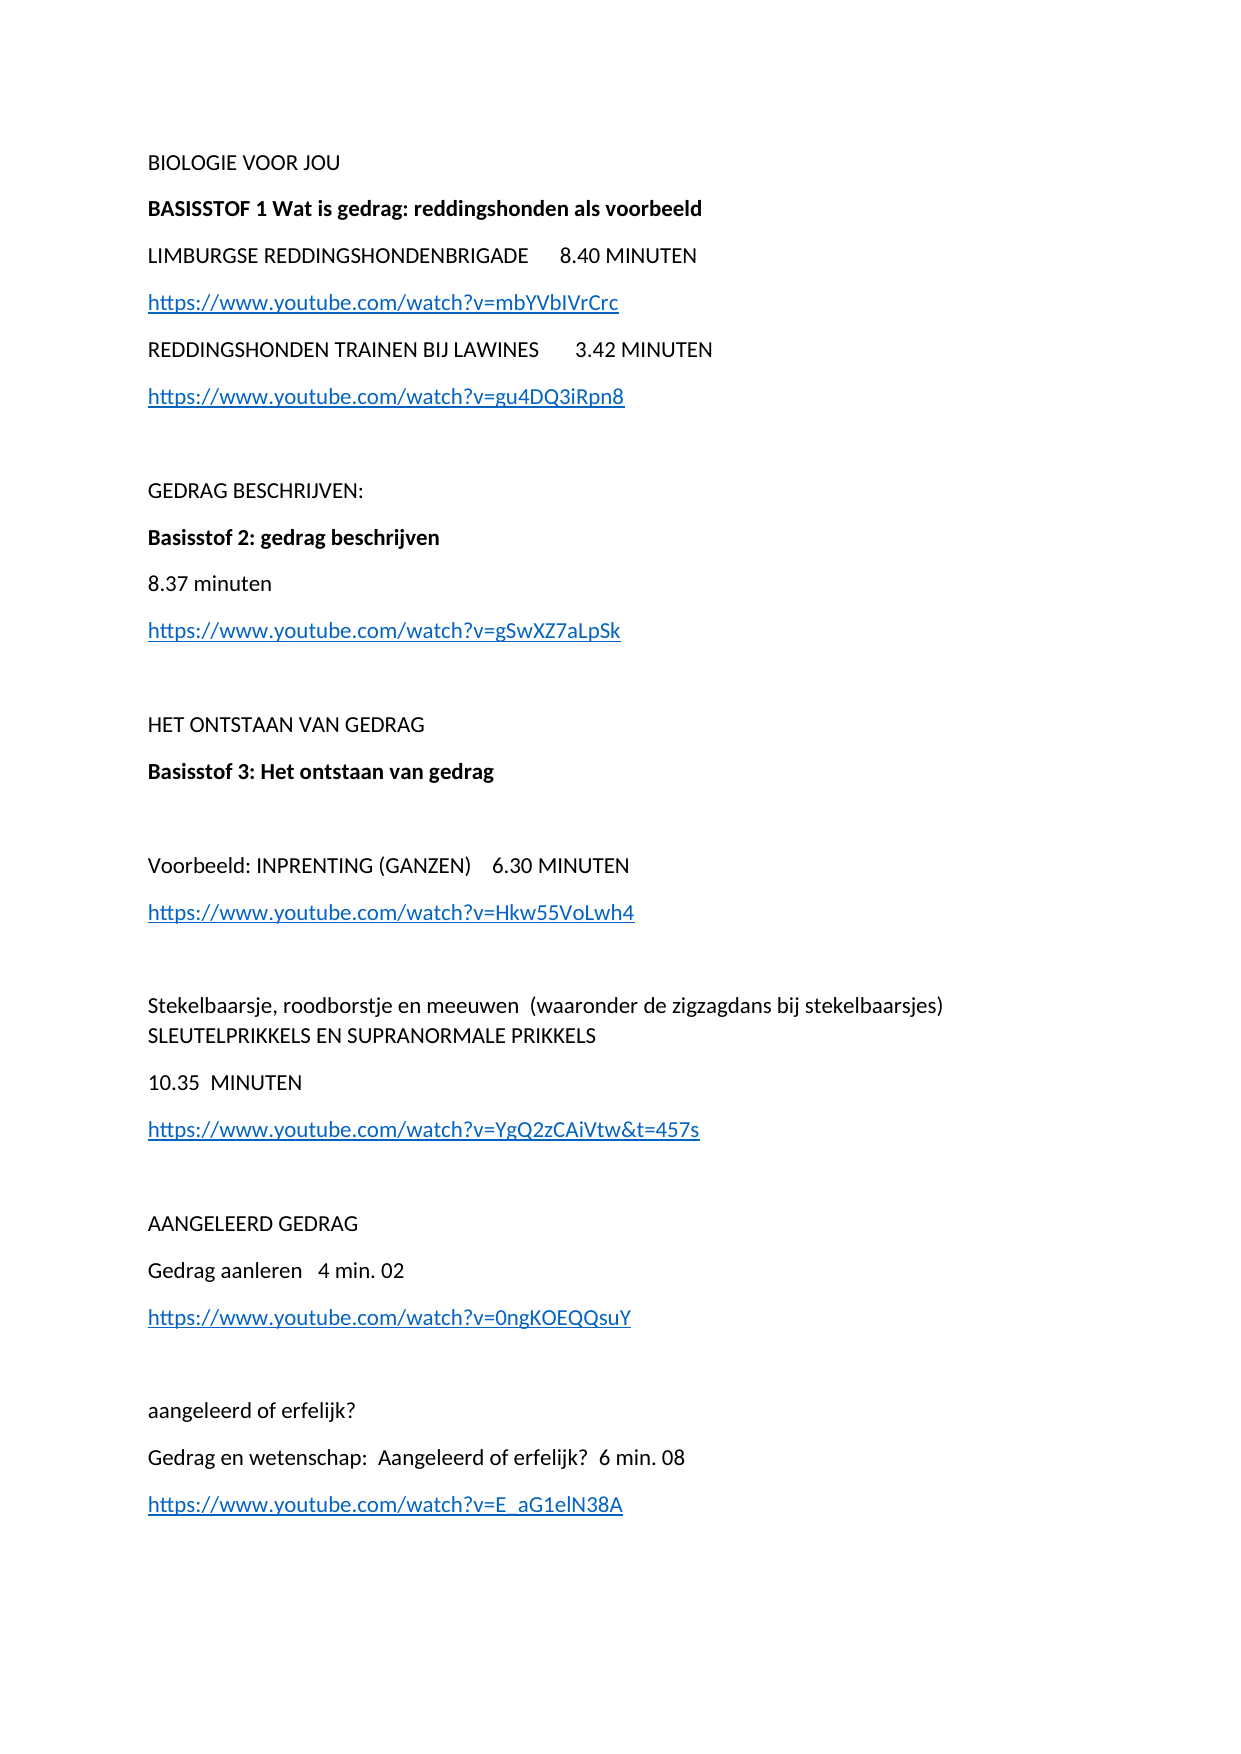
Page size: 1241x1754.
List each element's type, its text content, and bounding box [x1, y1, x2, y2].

text https://www.youtube.com/watch?v=Hkw55VoLwh4 [148, 898, 1093, 926]
text aangeleerd of erfelijk? [148, 1397, 1093, 1424]
text https://www.youtube.com/watch?v=E_aG1elN38A [148, 1490, 1093, 1518]
text Stekelbaarsje, roodborstje en meeuwen (waaronder de zigzagdans bij stekelbaarsjes) SLEUTELPRIKKELS EN SUPRANORMALE PRIKKELS [148, 991, 1093, 1049]
text HET ONTSTAAN VAN GEDRAG [148, 710, 1093, 738]
text Basisstof 3: Het ontstaan van gedrag [148, 757, 1093, 785]
text https://www.youtube.com/watch?v=0ngKOEQQsuY [148, 1303, 1093, 1331]
text BIOLOGIE VOOR JOU [148, 148, 1093, 176]
text Voorbeeld: INPRENTING (GANZEN) 6.30 MINUTEN [148, 851, 1093, 879]
text https://www.youtube.com/watch?v=YgQ2zCAiVtw&t=457s [148, 1115, 1093, 1143]
text AANGELEERD GEDRAG [148, 1209, 1093, 1237]
text Gedrag aanleren 4 min. 02 [148, 1256, 1093, 1284]
text REDDINGSHONDEN TRAINEN BIJ LAWINES 3.42 MINUTEN [148, 335, 1093, 363]
text https://www.youtube.com/watch?v=gu4DQ3iRpn8 [148, 382, 1093, 410]
text LIMBURGSE REDDINGSHONDENBRIGADE 8.40 MINUTEN [148, 241, 1093, 269]
text https://www.youtube.com/watch?v=mbYVbIVrCrc [148, 288, 1093, 316]
text Gedrag en wetenschap: Aangeleerd of erfelijk? 6 min. 08 [148, 1443, 1093, 1471]
text GEDRAG BESCHRIJVEN: [148, 476, 1093, 504]
text https://www.youtube.com/watch?v=gSwXZ7aLpSk [148, 616, 1093, 644]
text BASISSTOF 1 Wat is gedrag: reddingshonden als voorbeeld [148, 194, 1093, 222]
text 8.37 minuten [148, 569, 1093, 597]
text Basisstof 2: gedrag beschrijven [148, 523, 1093, 551]
text 10.35 MINUTEN [148, 1068, 1093, 1096]
